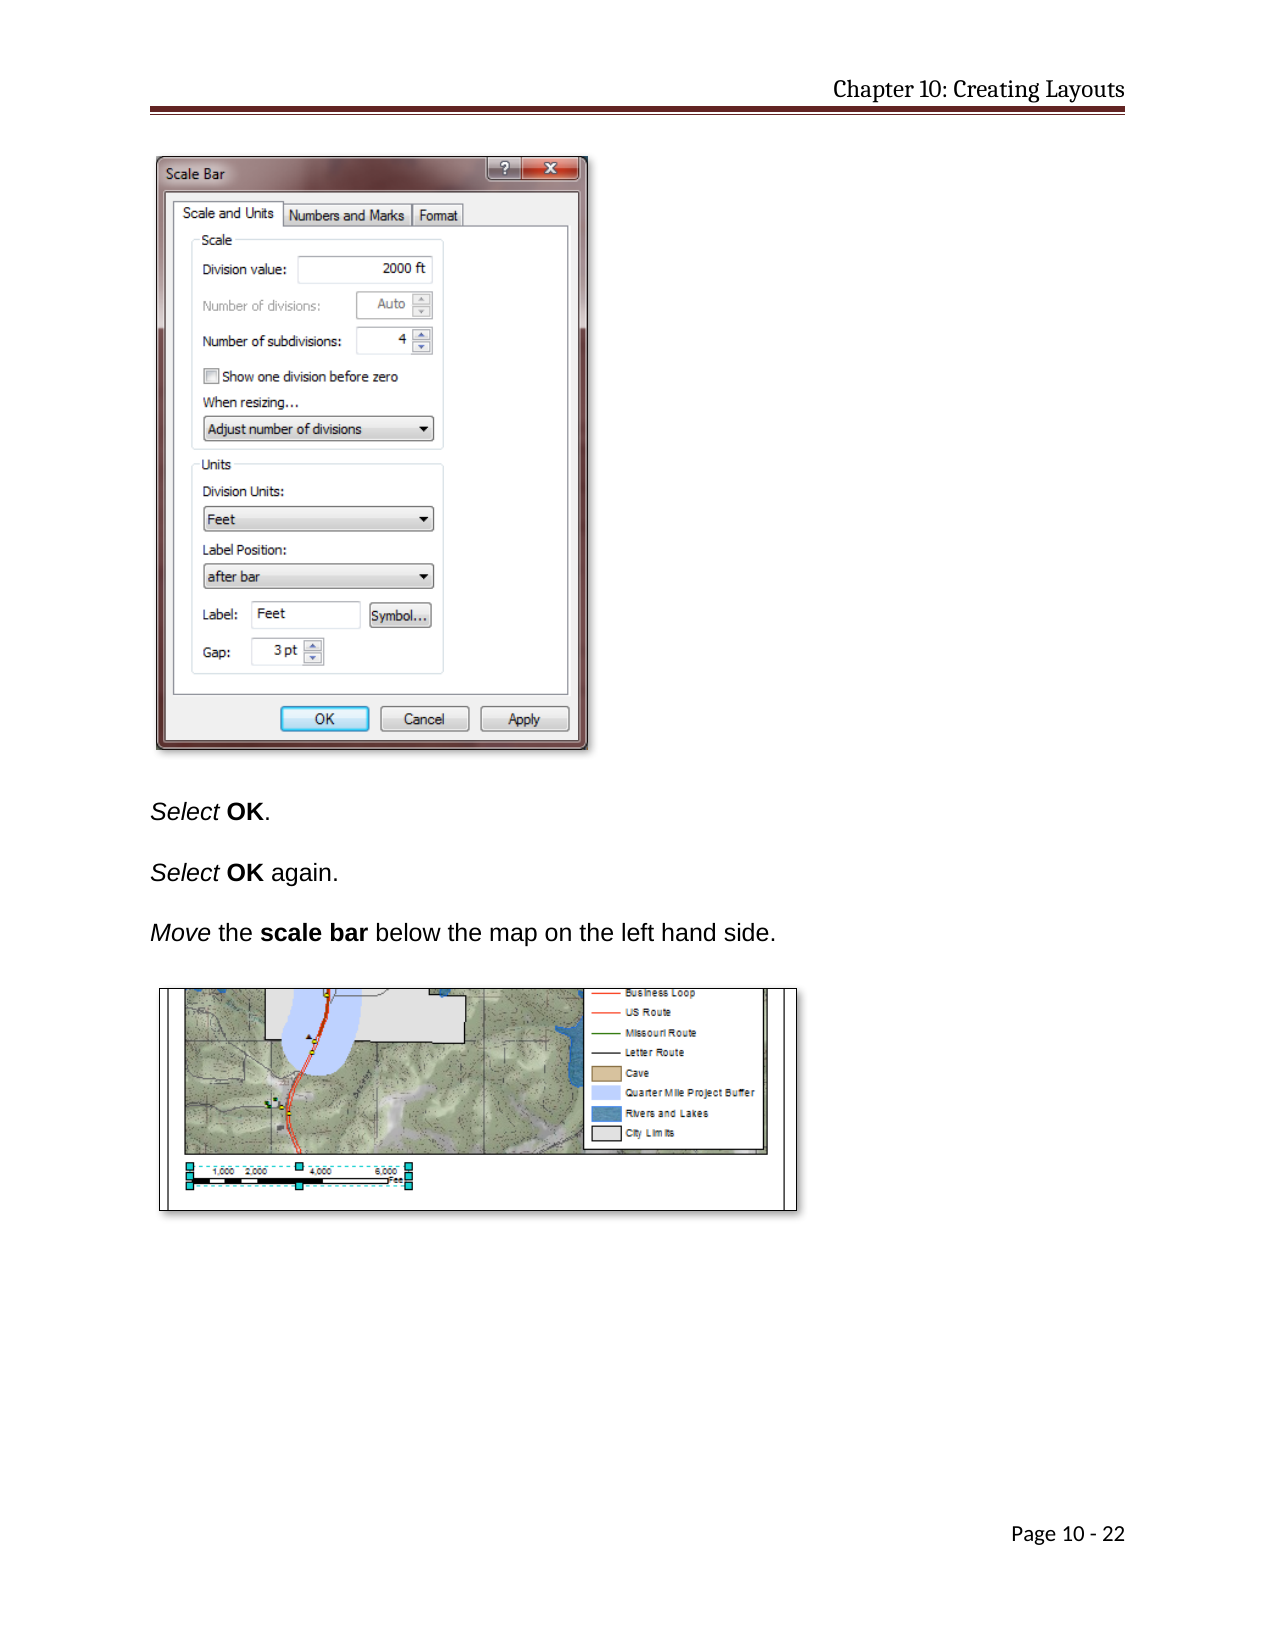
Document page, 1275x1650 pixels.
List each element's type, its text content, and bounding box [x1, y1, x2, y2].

text Move the scale bar below the map on the left hand side. [150, 918, 1125, 947]
picture [160, 989, 796, 1210]
text Select OK. [150, 797, 1125, 826]
text Select OK again. [150, 858, 1125, 887]
picture [156, 156, 588, 750]
